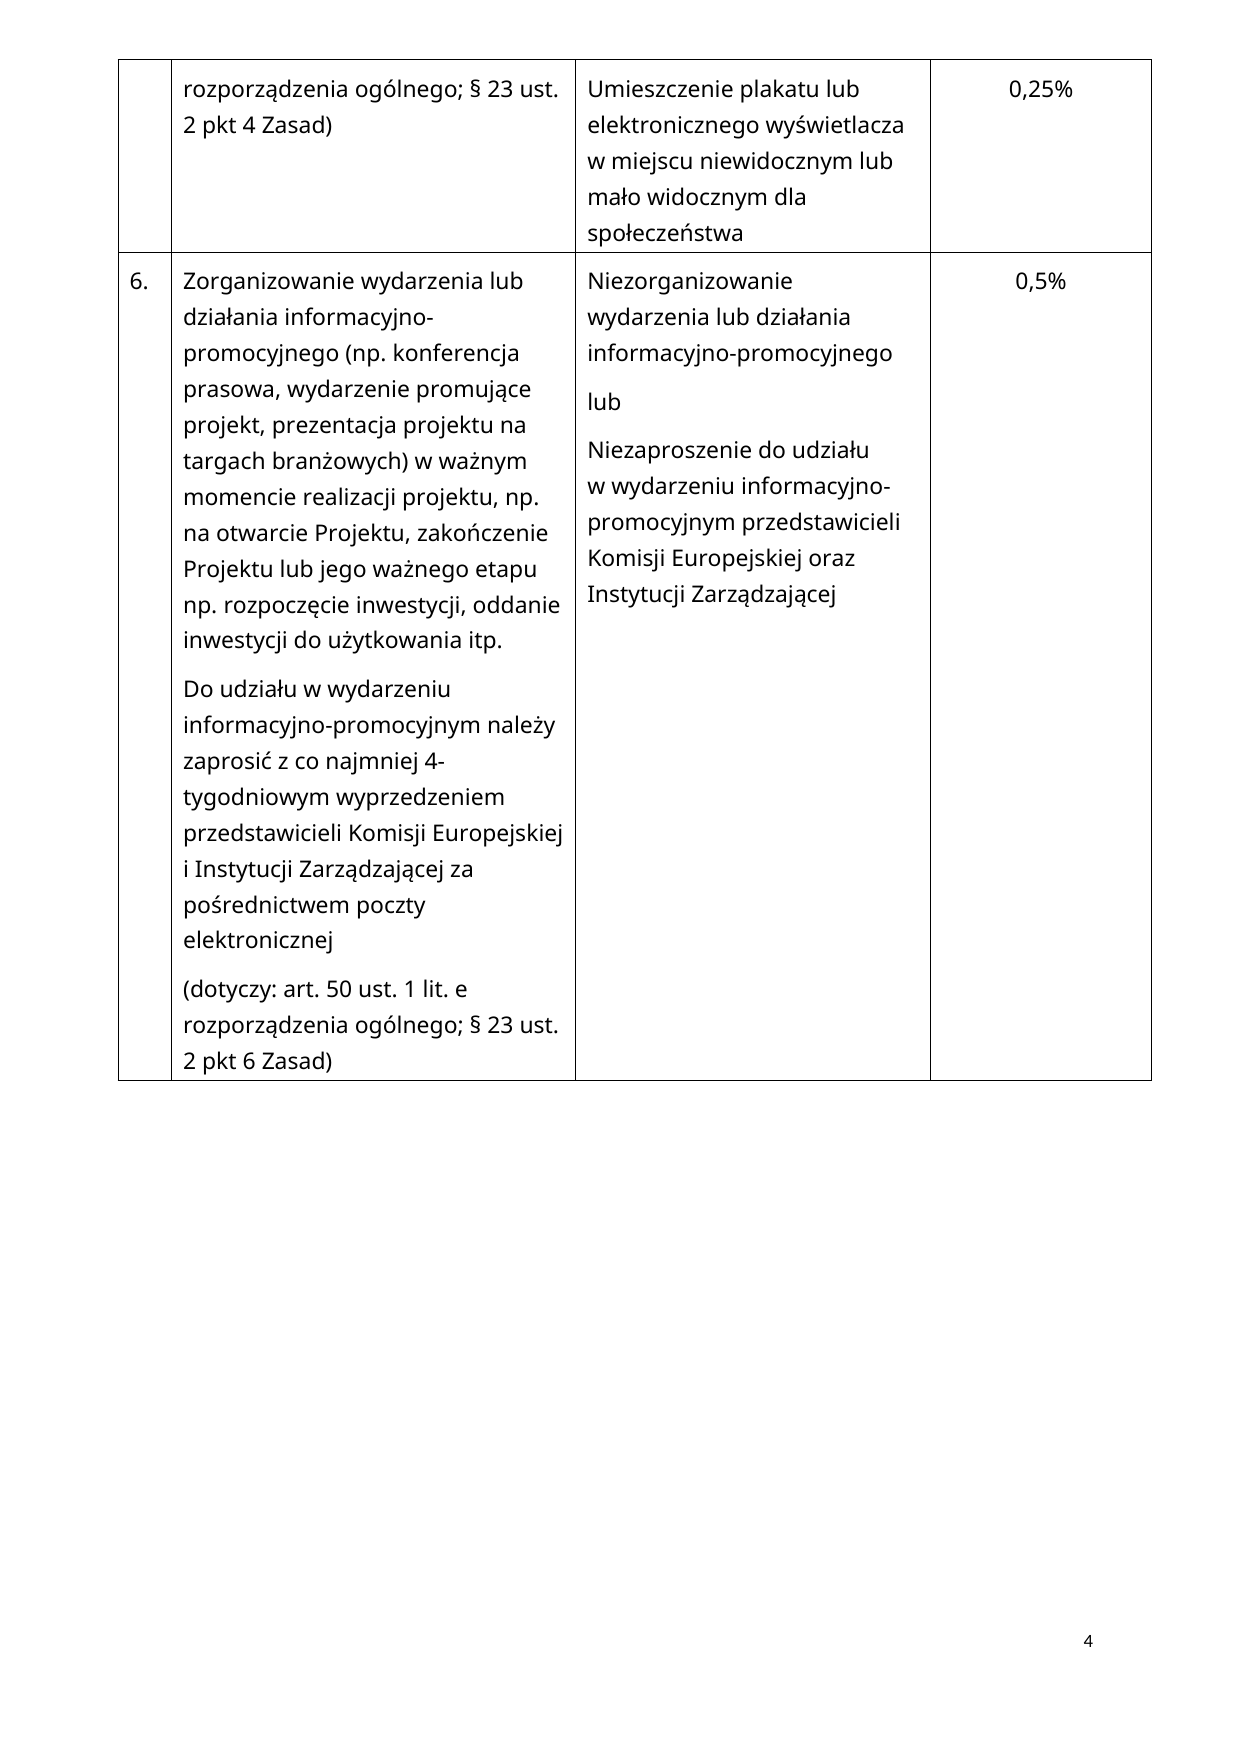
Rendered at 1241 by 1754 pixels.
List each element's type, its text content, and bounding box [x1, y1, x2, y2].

table_cell Umieszczenie plakatu lub elektronicznego wyświetlacza w miejscu niewidocznym lub mało widocznym dla społeczeństwa [576, 60, 930, 252]
table_cell Niezorganizowanie wydarzenia lub działania informacyjno-promocyjnego lub Niezaproszenie do udziału w wydarzeniu informacyjno-promocyjnym przedstawicieli Komisji Europejskiej oraz Instytucji Zarządzającej [576, 253, 930, 1080]
table_cell Zorganizowanie wydarzenia lub działania informacyjno-promocyjnego (np. konferencja prasowa, wydarzenie promujące projekt, prezentacja projektu na targach branżowych) w ważnym momencie realizacji projektu, np. na otwarcie Projektu, zakończenie Projektu lub jego ważnego etapu np. rozpoczęcie inwestycji, oddanie inwestycji do użytkowania itp. Do udziału w wydarzeniu informacyjno-promocyjnym należy zaprosić z co najmniej 4-tygodniowym wyprzedzeniem przedstawicieli Komisji Europejskiej i Instytucji Zarządzającej za pośrednictwem poczty elektronicznej (dotyczy: art. 50 ust. 1 lit. e rozporządzenia ogólnego; § 23 ust. 2 pkt 6 Zasad) [172, 253, 575, 1080]
table_cell 6. [119, 253, 171, 1080]
table_cell 0,5% [931, 253, 1151, 1080]
table_cell 0,25% [931, 60, 1151, 252]
